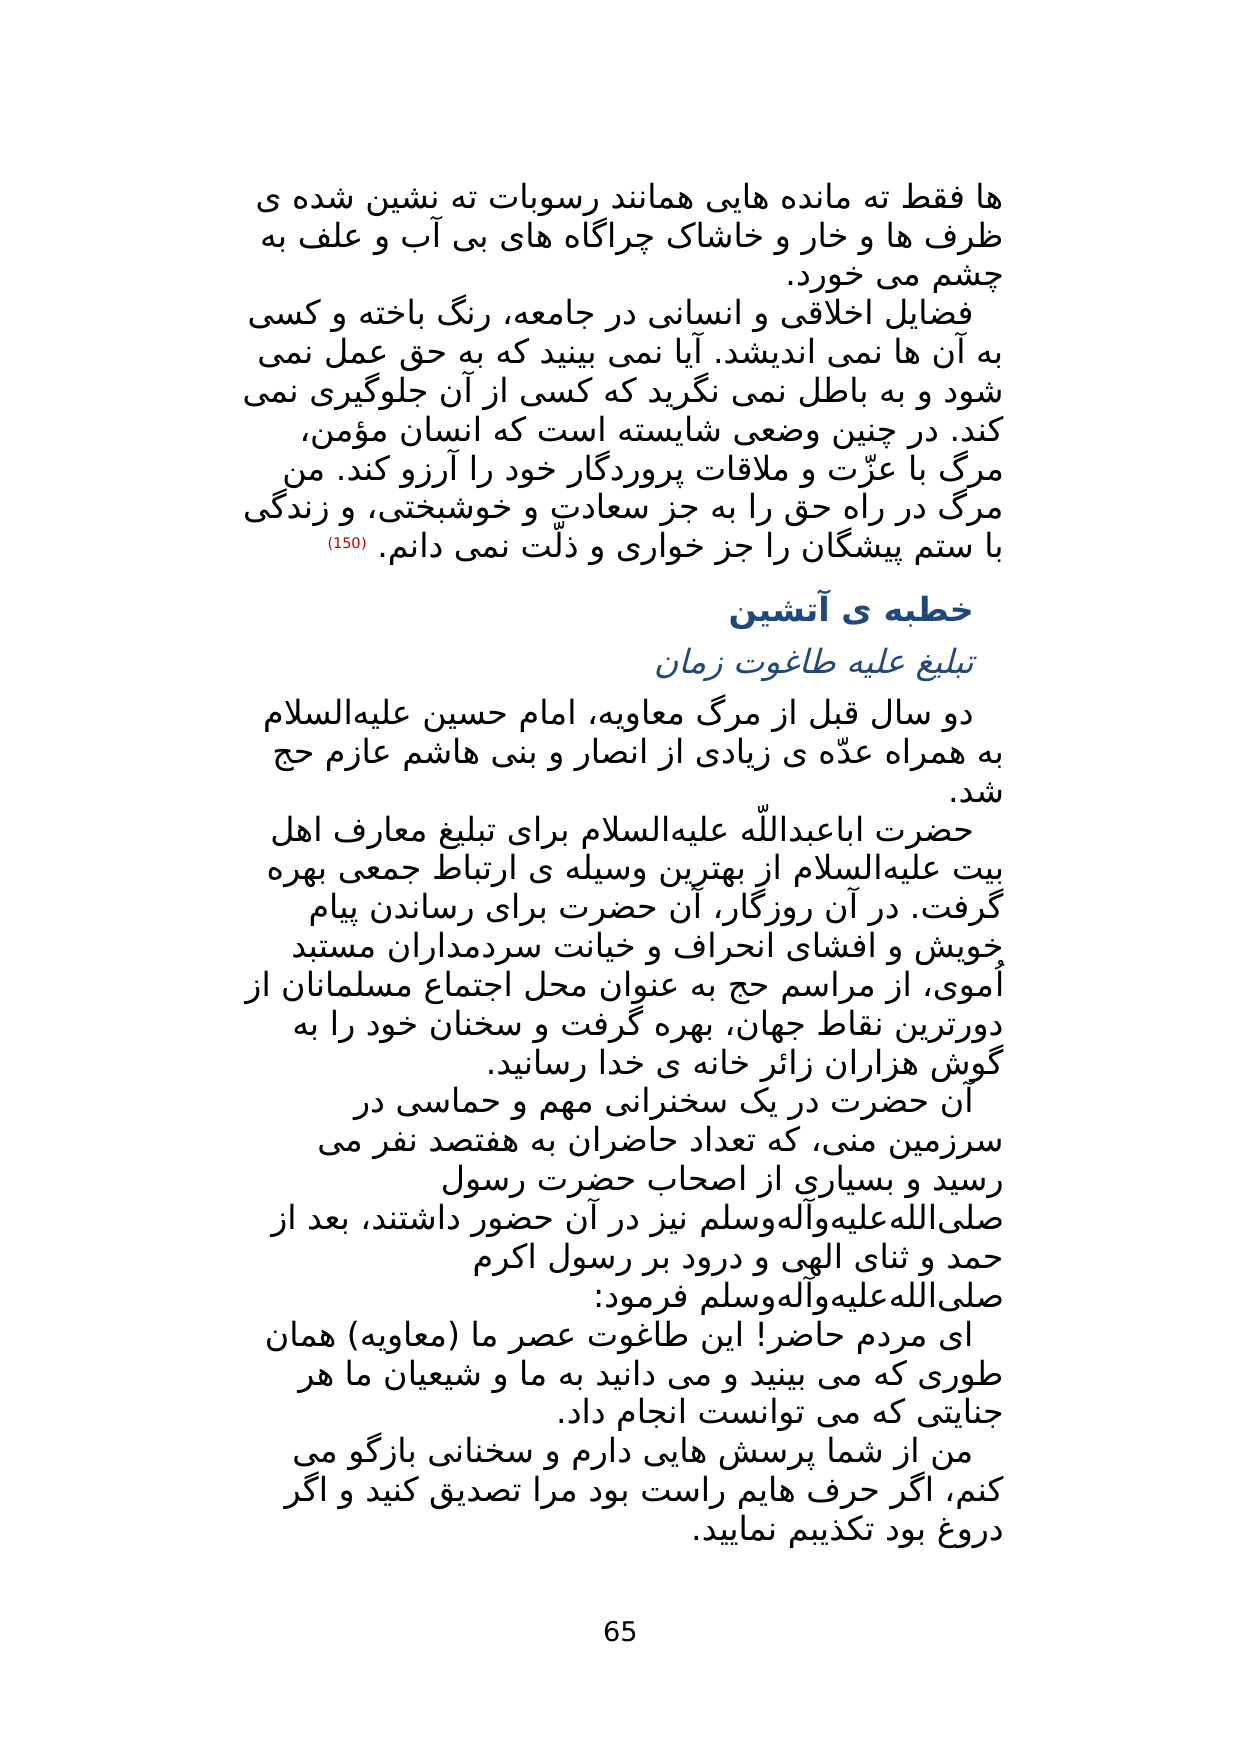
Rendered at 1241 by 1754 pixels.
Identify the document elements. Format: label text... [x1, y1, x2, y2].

text فضایل اخلاقی و انسانی در جامعه، رنگ باخته و کسی به آن ها نمی اندیشد. آیا نمی بینید که به حق عمل نمی شود و به باطل نمی نگرید که کسی از آن جلوگیری نمی کند. در چنین وضعی شایسته است که انسان مؤمن، مرگ با عزّت و ملاقات پروردگار خود را آرزو کند. من مرگ در راه حق را به جز سعادت و خوشبختی، و زندگی با ستم پیشگان را جز خواری و ذلّت نمی دانم. (150) [236, 294, 1004, 566]
text ای مردم حاضر! این طاغوت عصر ما (معاویه) همان طوری که می بینید و می دانید به ما و شیعیان ما هر جنایتی که می توانست انجام داد. [236, 1315, 1004, 1432]
text حضرت اباعبداللّه علیه‌السلام برای تبلیغ معارف اهل بیت علیه‌السلام از بهترین وسیله ی ارتباط جمعی بهره گرفت. در آن روزگار، آن حضرت برای رساندن پیام خویش و افشای انحراف و خیانت سردمداران مستبد اُموی، از مراسم حج به عنوان محل اجتماع مسلمانان از دورترین نقاط جهان، بهره گرفت و سخنان خود را به گوش هزاران زائر خانه ی خدا رسانید. [236, 810, 1004, 1082]
subtitle خطبه ی آتشین [236, 591, 1004, 629]
text من از شما پرسش هایی دارم و سخنانی بازگو می کنم، اگر حرف هایم راست بود مرا تصدیق کنید و اگر دروغ بود تکذیبم نمایید. [236, 1432, 1004, 1548]
text دو سال قبل از مرگ معاویه، امام حسین علیه‌السلام به همراه عدّه ی زیادی از انصار و بنی هاشم عازم حج شد. [236, 693, 1004, 810]
subtitle تبلیغ علیه طاغوت زمان [236, 642, 1004, 681]
text آن حضرت در یک سخنرانی مهم و حماسی در سرزمین منی، که تعداد حاضران به هفتصد نفر می رسید و بسیاری از اصحاب حضرت رسول صلى‌الله‌علیه‌وآله‌وسلم نیز در آن حضور داشتند، بعد از حمد و ثنای الهی و درود بر رسول اکرم صلى‌الله‌علیه‌وآله‌وسلم فرمود: [236, 1082, 1004, 1315]
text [236, 177, 1004, 294]
